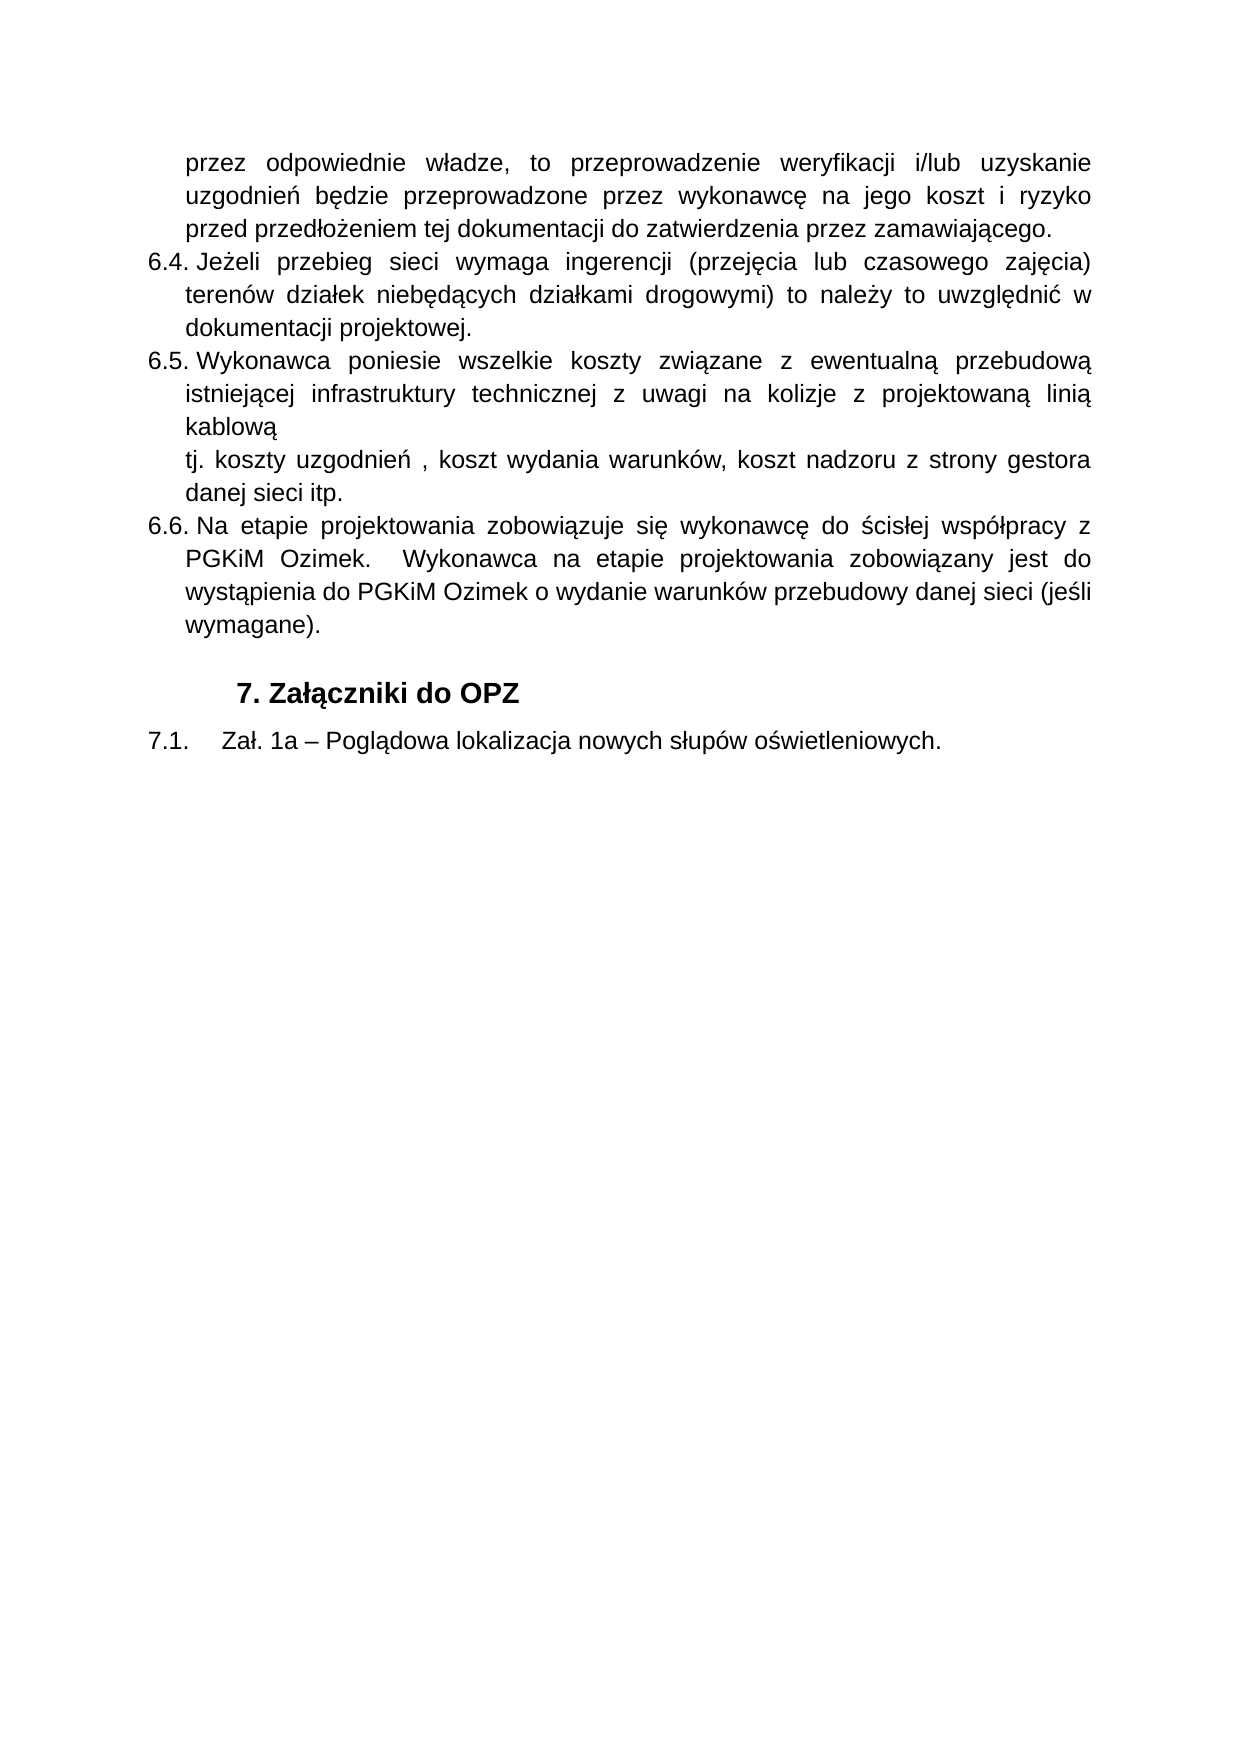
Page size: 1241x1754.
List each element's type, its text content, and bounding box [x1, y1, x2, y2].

list Jeżeli przebieg sieci wymaga ingerencji (przejęcia lub czasowego zajęcia) terenów działek niebędących działkami drogowymi) to należy to uwzględnić w dokumentacji projektowej. [148, 247, 1093, 341]
list Zał. 1a – Poglądowa lokalizacja nowych słupów oświetleniowych. [148, 726, 1093, 755]
list Wykonawca poniesie wszelkie koszty związane z ewentualną przebudową istniejącej infrastruktury technicznej z uwagi na kolizje z projektowaną linią kablową tj. koszty uzgodnień , koszt wydania warunków, koszt nadzoru z strony gestora danej sieci itp. [148, 346, 1093, 507]
list Na etapie projektowania zobowiązuje się wykonawcę do ścisłej współpracy z PGKiM Ozimek. Wykonawca na etapie projektowania zobowiązany jest do wystąpienia do PGKiM Ozimek o wydanie warunków przebudowy danej sieci (jeśli wymagane). [148, 511, 1093, 639]
list Załączniki do OPZ [236, 676, 1093, 709]
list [148, 148, 1093, 242]
